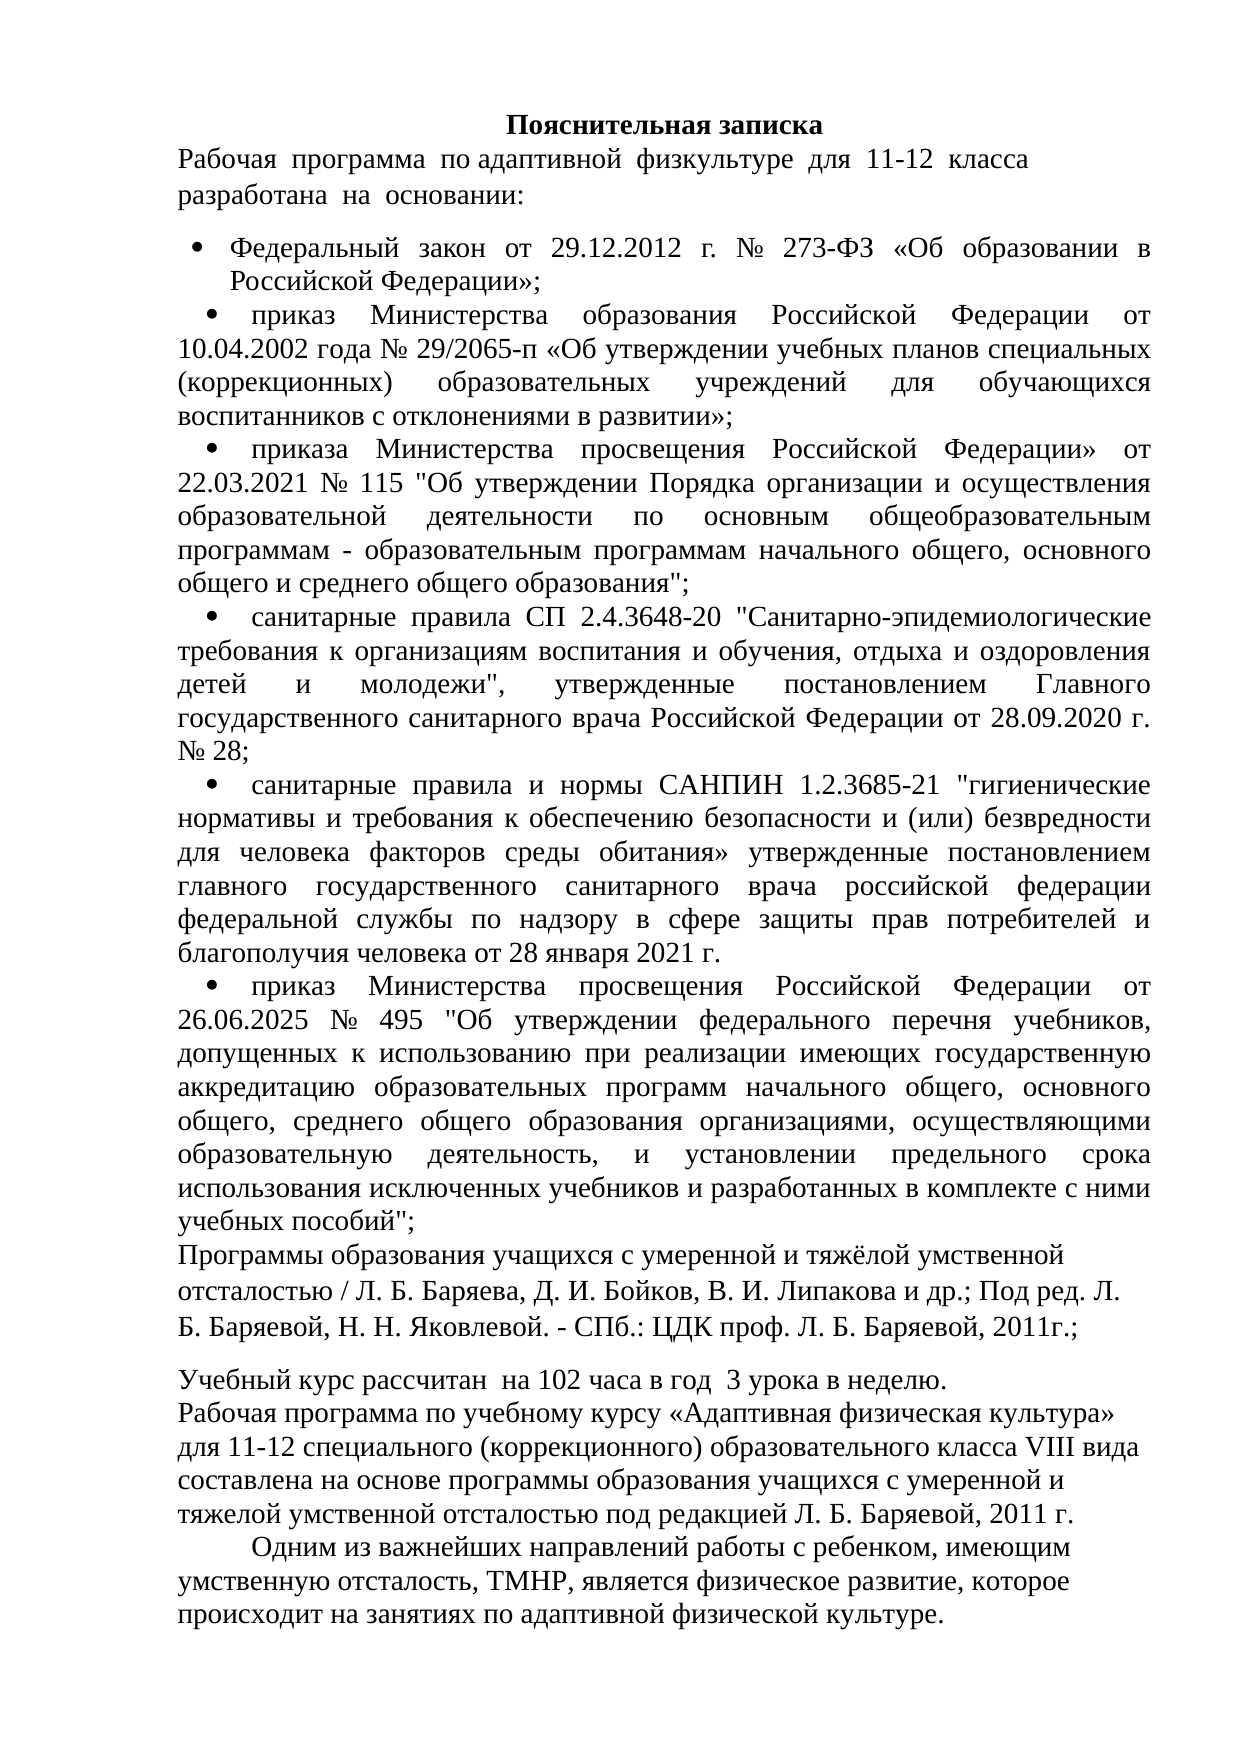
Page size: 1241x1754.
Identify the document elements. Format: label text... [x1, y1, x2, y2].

text Рабочая программа по учебному курсу «Адаптивная физическая культура» для 11-12 специального (коррекционного) образовательного класса VIII вида составлена на основе программы образования учащихся с умеренной и тяжелой умственной отсталостью под редакцией Л. Б. Баряевой, 2011 г. [177, 1395, 1152, 1529]
list приказа Министерства просвещения Российской Федерации» от 22.03.2021 № 115 "Об утверждении Порядка организации и осуществления образовательной деятельности по основным общеобразовательным программам - образовательным программам начального общего, основного общего и среднего общего образования"; [177, 431, 1152, 599]
list приказ Министерства просвещения Российской Федерации от 26.06.2025 № 495 "Об утверждении федерального перечня учебников, допущенных к использованию при реализации имеющих государственную аккредитацию образовательных программ начального общего, основного общего, среднего общего образования организациями, осуществляющими образовательную деятельность, и установлении предельного срока использования исключенных учебников и разработанных в комплекте с ними учебных пособий"; [177, 968, 1152, 1237]
text Одним из важнейших направлений работы с ребенком, имеющим умственную отсталость, ТМНР, является физическое развитие, которое происходит на занятиях по адаптивной физической культуре. [177, 1529, 1152, 1630]
list санитарные правила СП 2.4.3648-20 "Санитарно-эпидемиологические требования к организациям воспитания и обучения, отдыха и оздоровления детей и молодежи", утвержденные постановлением Главного государственного санитарного врача Российской Федерации от 28.09.2020 г. № 28; [177, 599, 1152, 767]
text Рабочая программа по адаптивной физкультуре для 11-12 класса разработана на основании: [177, 141, 1152, 211]
list санитарные правила и нормы САНПИН 1.2.3685-21 "гигиенические нормативы и требования к обеспечению безопасности и (или) безвредности для человека факторов среды обитания» утвержденные постановлением главного государственного санитарного врача российской федерации федеральной службы по надзору в сфере защиты прав потребителей и благополучия человека от 28 января 2021 г. [177, 767, 1152, 968]
text Программы образования учащихся с умеренной и тяжёлой умственной отсталостью / Л. Б. Баряева, Д. И. Бойков, В. И. Липакова и др.; Под ред. Л. Б. Баряевой, Н. Н. Яковлевой. - СПб.: ЦДК проф. Л. Б. Баряевой, 2011г.; [177, 1237, 1152, 1343]
list приказ Министерства образования Российской Федерации от 10.04.2002 года № 29/2065-п «Об утверждении учебных планов специальных (коррекционных) образовательных учреждений для обучающихся воспитанников с отклонениями в развитии»; [177, 297, 1152, 431]
text Учебный курс рассчитан на 102 часа в год 3 урока в неделю. [177, 1362, 1167, 1395]
list Федеральный закон от 29.12.2012 г. № 273-ФЗ «Об образовании в Российской Федерации»; [192, 230, 1152, 297]
text Пояснительная записка [177, 107, 1152, 141]
